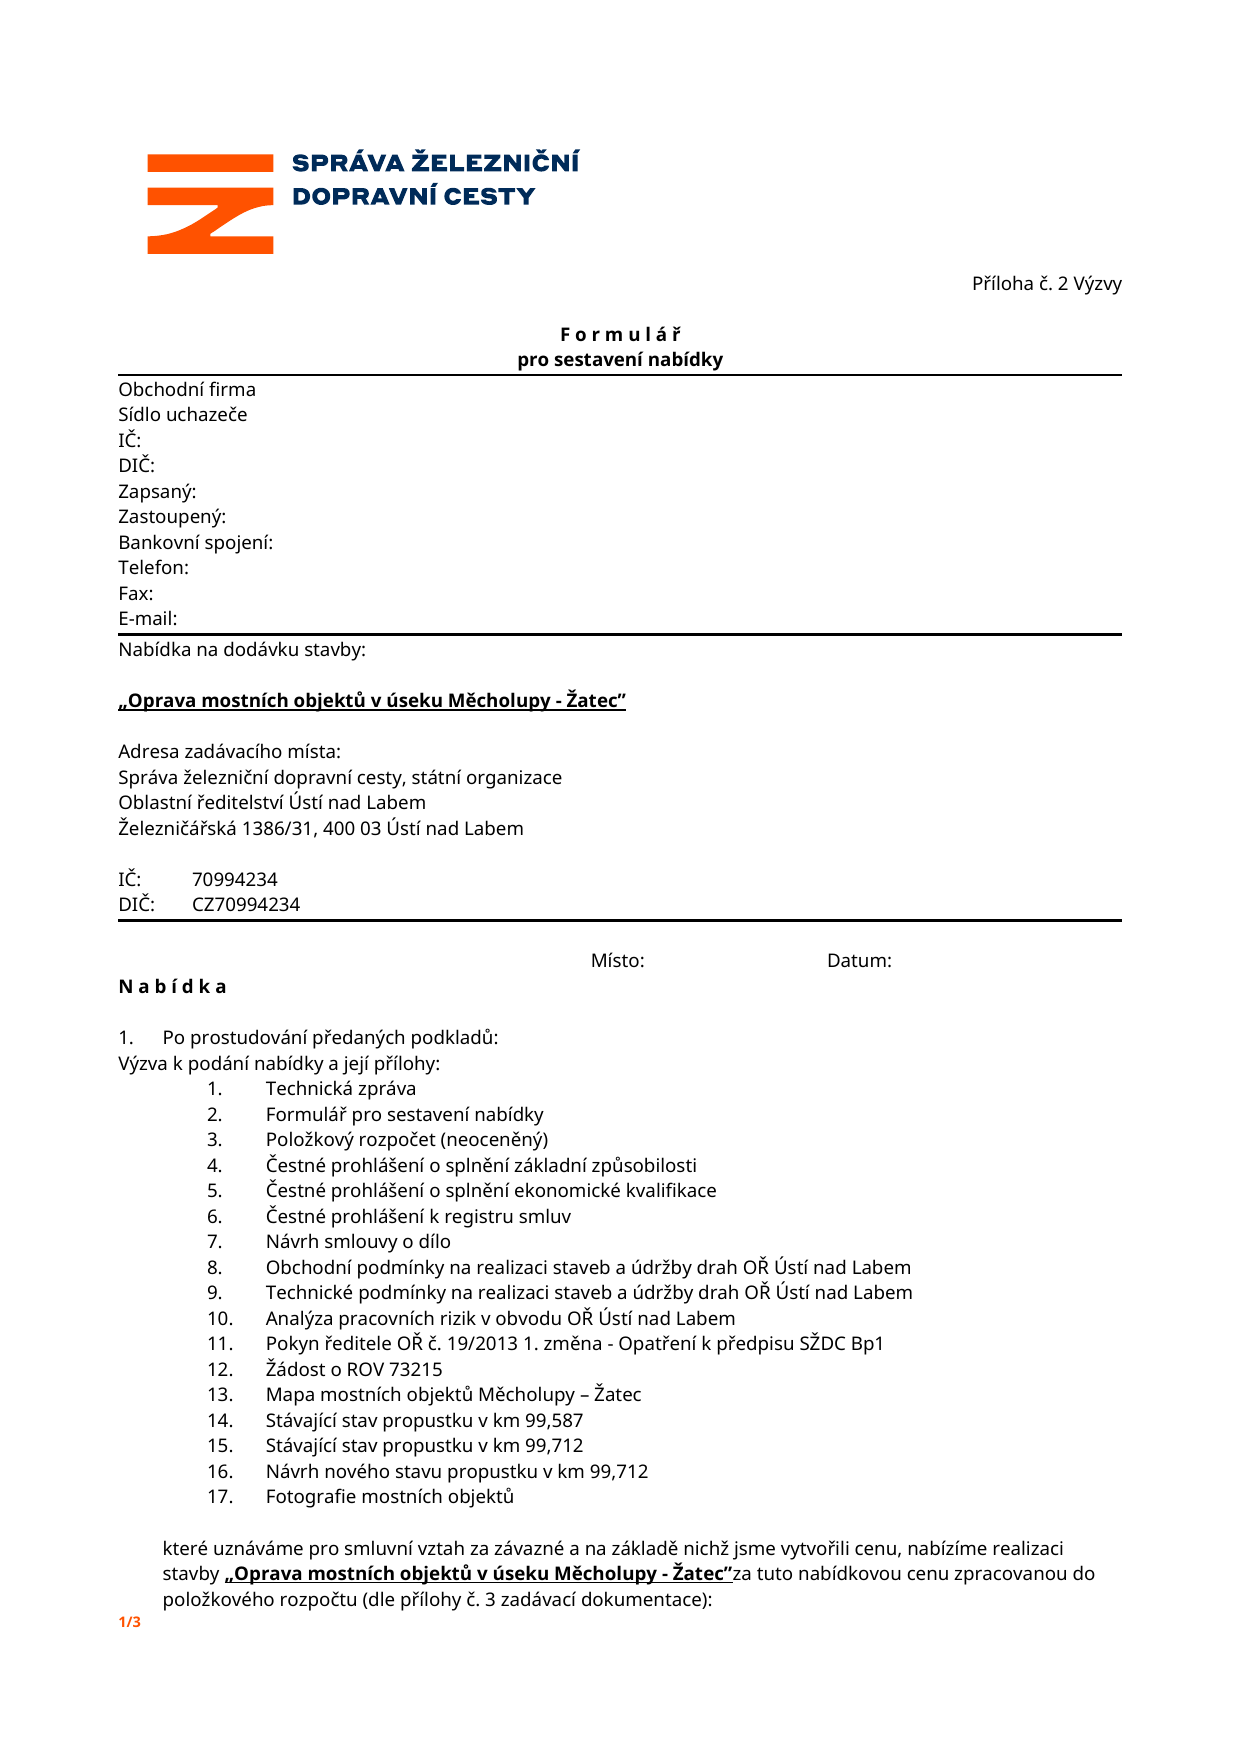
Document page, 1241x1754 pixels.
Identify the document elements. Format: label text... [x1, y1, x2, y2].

list 15. Stávající stav propustku v km 99,712 [207, 1433, 1122, 1458]
text které uznáváme pro smluvní vztah za závazné a na základě nichž jsme vytvořili cenu, nabízíme realizaci stavby „Oprava mostních objektů v úseku Měcholupy - Žatec”za tuto nabídkovou cenu zpracovanou do položkového rozpočtu (dle přílohy č. 3 zadávací dokumentace): [162, 1535, 1122, 1611]
list 1. Technická zpráva [207, 1075, 1122, 1101]
text N a b í d k a [118, 973, 1122, 999]
text Obchodní firma [118, 376, 1122, 401]
text Sídlo uchazeče [118, 401, 1122, 427]
text Výzva k podání nabídky a její přílohy: [118, 1050, 1122, 1075]
text pro sestavení nabídky [118, 347, 1122, 374]
list 13. Mapa mostních objektů Měcholupy – Žatec [207, 1382, 1122, 1407]
list Po prostudování předaných podkladů: [118, 1024, 1122, 1050]
text Zastoupený: [118, 503, 1122, 529]
list 12. Žádost o ROV 73215 [207, 1356, 1122, 1382]
list 2. Formulář pro sestavení nabídky [207, 1101, 1122, 1126]
text Železničářská 1386/31, 400 03 Ústí nad Labem [118, 815, 1122, 841]
text DIČ: [118, 452, 1122, 478]
text Příloha č. 2 Výzvy [118, 270, 1122, 296]
list 4. Čestné prohlášení o splnění základní způsobilosti [207, 1152, 1122, 1177]
text IČ: [118, 427, 1122, 452]
list 16. Návrh nového stavu propustku v km 99,712 [207, 1458, 1122, 1484]
text Fax: [118, 580, 1122, 606]
list 9. Technické podmínky na realizaci staveb a údržby drah OŘ Ústí nad Labem [207, 1279, 1122, 1305]
text F o r m u l á ř [118, 321, 1122, 347]
text Zapsaný: [118, 478, 1122, 503]
list 14. Stávající stav propustku v km 99,587 [207, 1407, 1122, 1433]
text Oblastní ředitelství Ústí nad Labem [118, 789, 1122, 815]
list 3. Položkový rozpočet (neoceněný) [207, 1126, 1122, 1152]
list 5. Čestné prohlášení o splnění ekonomické kvalifikace [207, 1177, 1122, 1203]
text IČ: 70994234 [118, 866, 1122, 892]
text DIČ: CZ70994234 [118, 892, 1122, 919]
text E-mail: [118, 606, 1122, 633]
list 6. Čestné prohlášení k registru smluv [207, 1203, 1122, 1228]
list 11. Pokyn ředitele OŘ č. 19/2013 1. změna - Opatření k předpisu SŽDC Bp1 [207, 1331, 1122, 1356]
text Telefon: [118, 554, 1122, 580]
text Bankovní spojení: [118, 529, 1122, 554]
list 8. Obchodní podmínky na realizaci staveb a údržby drah OŘ Ústí nad Labem [207, 1254, 1122, 1279]
text Místo: Datum: [591, 948, 1122, 973]
text Nabídka na dodávku stavby: [118, 636, 1122, 662]
list 17. Fotografie mostních objektů [207, 1484, 1122, 1509]
text Správa železniční dopravní cesty, státní organizace [118, 764, 1122, 789]
text Adresa zadávacího místa: [118, 738, 1122, 764]
list 7. Návrh smlouvy o dílo [207, 1228, 1122, 1254]
list 10. Analýza pracovních rizik v obvodu OŘ Ústí nad Labem [207, 1305, 1122, 1331]
text „Oprava mostních objektů v úseku Měcholupy - Žatec” [118, 687, 1122, 713]
